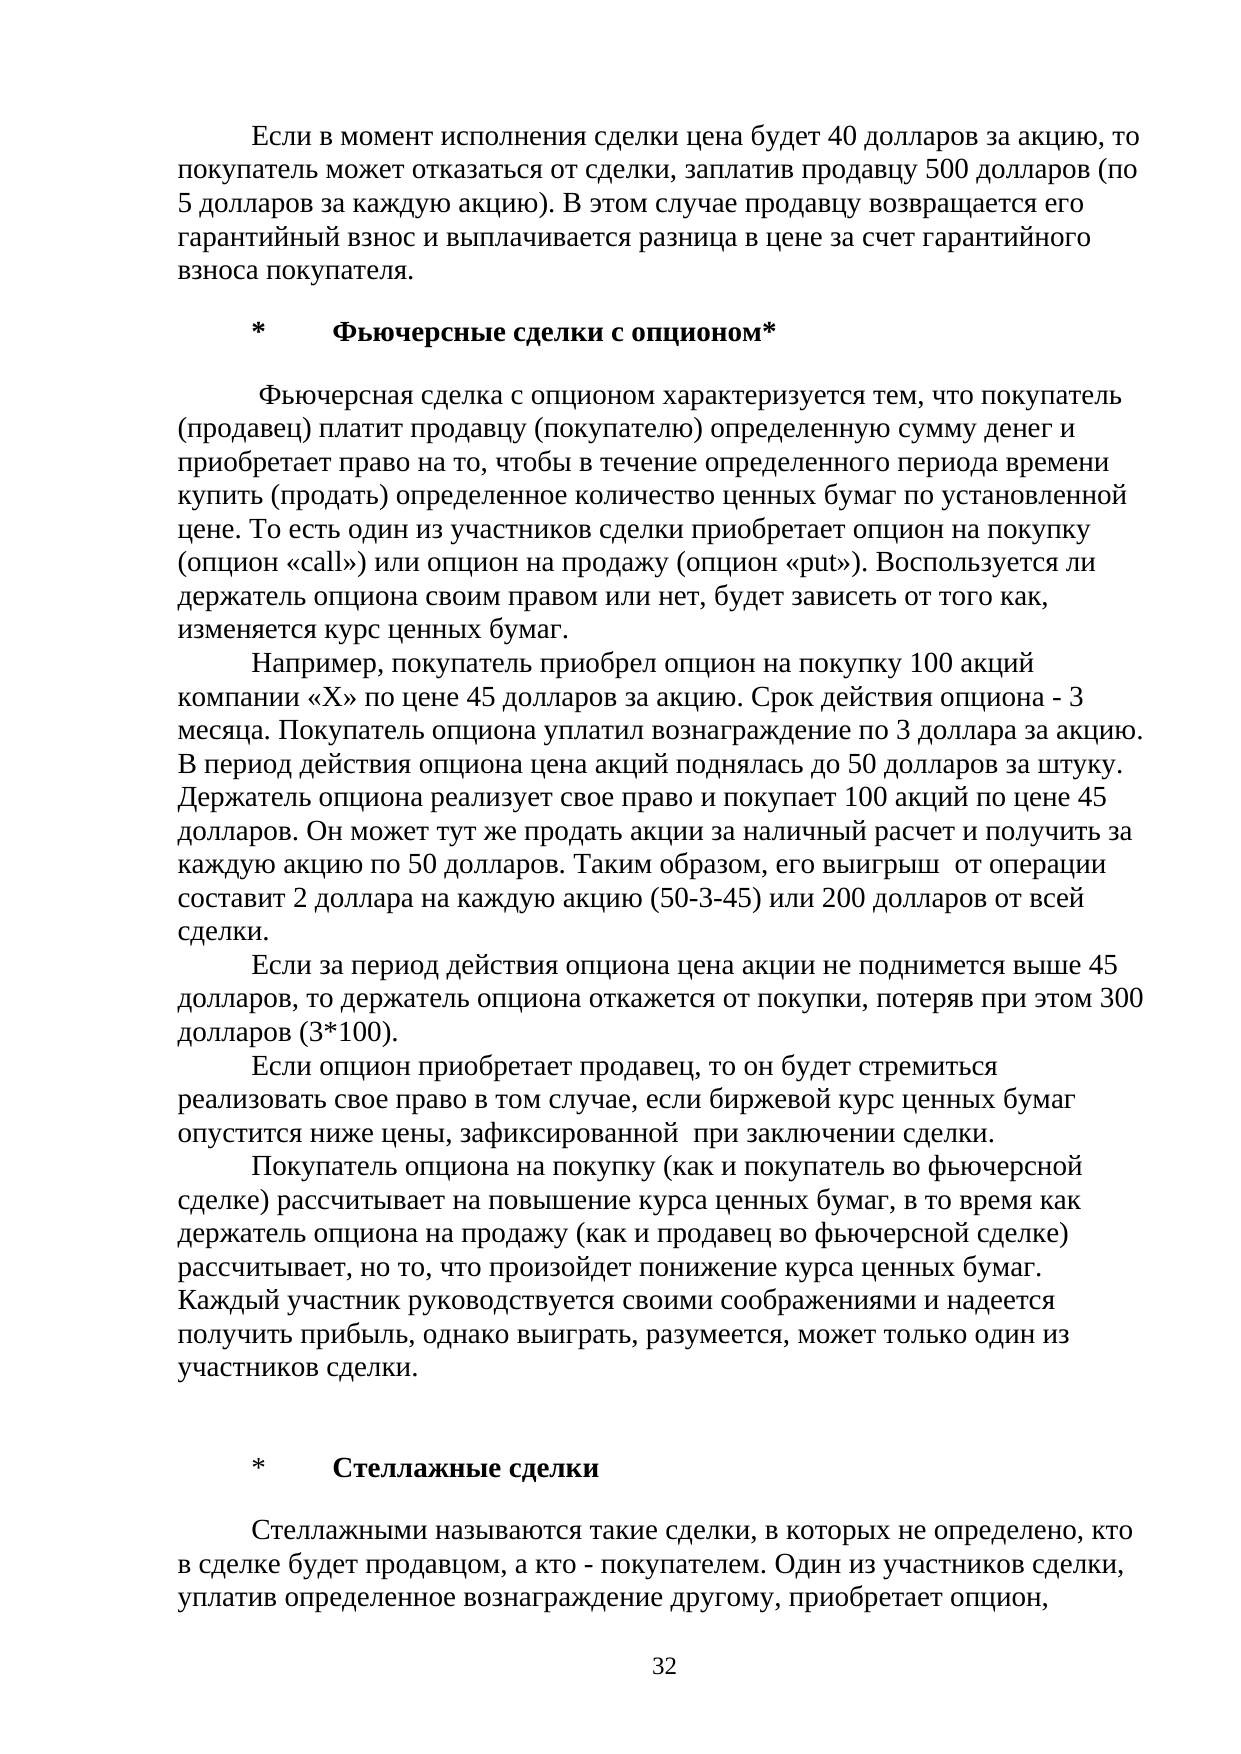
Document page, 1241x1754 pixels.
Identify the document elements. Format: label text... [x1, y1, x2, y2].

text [177, 1512, 1152, 1613]
text Покупатель опциона на покупку (как и покупатель во фьючерсной сделке) рассчитывает на повышение курса ценных бумаг, в то время как держатель опциона на продажу (как и продавец во фьючерсной сделке) рассчитывает, но то, что произойдет понижение курса ценных бумаг. Каждый участник руководствуется своими соображениями и надеется получить прибыль, однако выиграть, разумеется, может только один из участников сделки. [177, 1148, 1152, 1383]
list Стеллажные сделки [177, 1450, 1152, 1484]
text Фьючерсная сделка с опционом характеризуется тем, что покупатель (продавец) платит продавцу (покупателю) определенную сумму денег и приобретает право на то, чтобы в течение определенного периода времени купить (продать) определенное количество ценных бумаг по установленной цене. То есть один из участников сделки приобретает опцион на покупку (опцион «call») или опцион на продажу (опцион «put»). Воспользуется ли держатель опциона своим правом или нет, будет зависеть от того как, изменяется курс ценных бумаг. [177, 377, 1152, 645]
text Например, покупатель приобрел опцион на покупку 100 акций компании «Х» по цене 45 долларов за акцию. Срок действия опциона - 3 месяца. Покупатель опциона уплатил вознаграждение по 3 доллара за акцию. В период действия опциона цена акций поднялась до 50 долларов за штуку. Держатель опциона реализует свое право и покупает 100 акций по цене 45 долларов. Он может тут же продать акции за наличный расчет и получить за каждую акцию по 50 долларов. Таким образом, его выигрыш от операции составит 2 доллара на каждую акцию (50-3-45) или 200 долларов от всей сделки. [177, 645, 1152, 947]
text Если опцион приобретает продавец, то он будет стремиться реализовать свое право в том случае, если биржевой курс ценных бумаг опустится ниже цены, зафиксированной при заключении сделки. [177, 1048, 1152, 1148]
text Если в момент исполнения сделки цена будет 40 долларов за акцию, то покупатель может отказаться от сделки, заплатив продавцу 500 долларов (по 5 долларов за каждую акцию). В этом случае продавцу возвращается его гарантийный взнос и выплачивается разница в цене за счет гарантийного взноса покупателя. [177, 118, 1152, 286]
list Фьючерсные сделки с опционом* [177, 314, 1152, 348]
text Если за период действия опциона цена акции не поднимется выше 45 долларов, то держатель опциона откажется от покупки, потеряв при этом 300 долларов (3*100). [177, 947, 1152, 1048]
